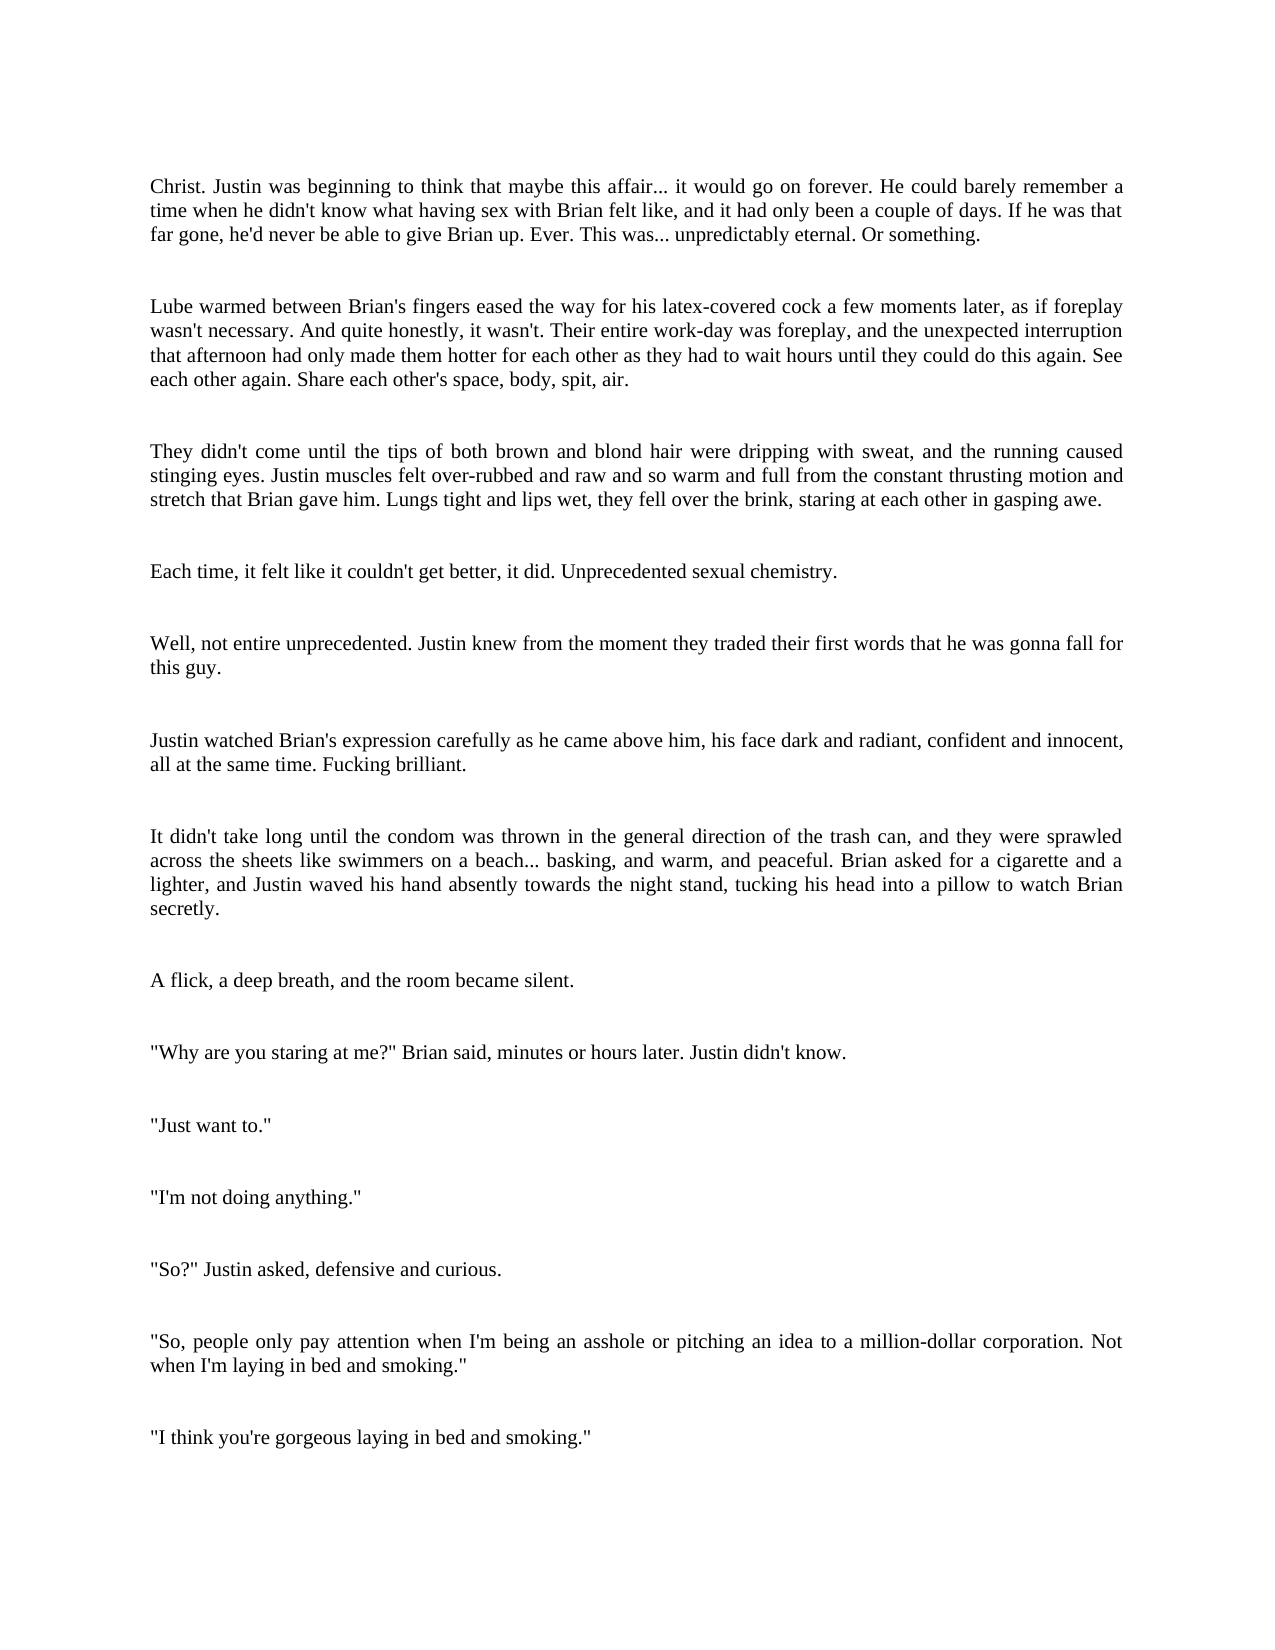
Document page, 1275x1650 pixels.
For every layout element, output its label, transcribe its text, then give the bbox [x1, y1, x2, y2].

text They didn't come until the tips of both brown and blond hair were dripping with sweat, and the running caused stinging eyes. Justin muscles felt over-rubbed and raw and so warm and full from the constant thrusting motion and stretch that Brian gave him. Lungs tight and lips wet, they fell over the brink, staring at each other in gasping awe. [150, 439, 1125, 511]
text "So, people only pay attention when I'm being an asshole or pitching an idea to a million-dollar corporation. Not when I'm laying in bed and smoking." [150, 1329, 1125, 1377]
text A flick, a deep breath, and the room became silent. [150, 968, 1125, 992]
text Each time, it felt like it couldn't get better, it did. Unprecedented sexual chemistry. [150, 559, 1125, 583]
text It didn't take long until the condom was thrown in the general direction of the trash can, and they were sprawled across the sheets like swimmers on a beach... basking, and warm, and peaceful. Brian asked for a cigarette and a lighter, and Justin waved his hand absently towards the night stand, tucking his head into a pillow to watch Brian secretly. [150, 824, 1125, 920]
text Justin watched Brian's expression carefully as he came above him, his face dark and radiant, confident and innocent, all at the same time. Fucking brilliant. [150, 727, 1125, 776]
text "I think you're gorgeous laying in bed and smoking." [150, 1425, 1125, 1449]
text "So?" Justin asked, defensive and curious. [150, 1257, 1125, 1281]
text Lube warmed between Brian's fingers eased the way for his latex-covered cock a few moments later, as if foreplay wasn't necessary. And quite honestly, it wasn't. Their entire work-day was foreplay, and the unexpected interruption that afternoon had only made them hotter for each other as they had to wait hours until they could do this again. See each other again. Share each other's space, body, spit, air. [150, 294, 1125, 391]
text Christ. Justin was beginning to think that maybe this affair... it would go on forever. He could barely remember a time when he didn't know what having sex with Brian felt like, and it had only been a couple of days. If he was that far gone, he'd never be able to give Brian up. Ever. This was... unpredictably eternal. Or something. [150, 174, 1125, 246]
text "Why are you staring at me?" Brian said, minutes or hours later. Justin didn't know. [150, 1040, 1125, 1064]
text "Just want to." [150, 1112, 1125, 1137]
text Well, not entire unprecedented. Justin knew from the moment they traded their first words that he was gonna fall for this guy. [150, 631, 1125, 679]
text "I'm not doing anything." [150, 1185, 1125, 1209]
